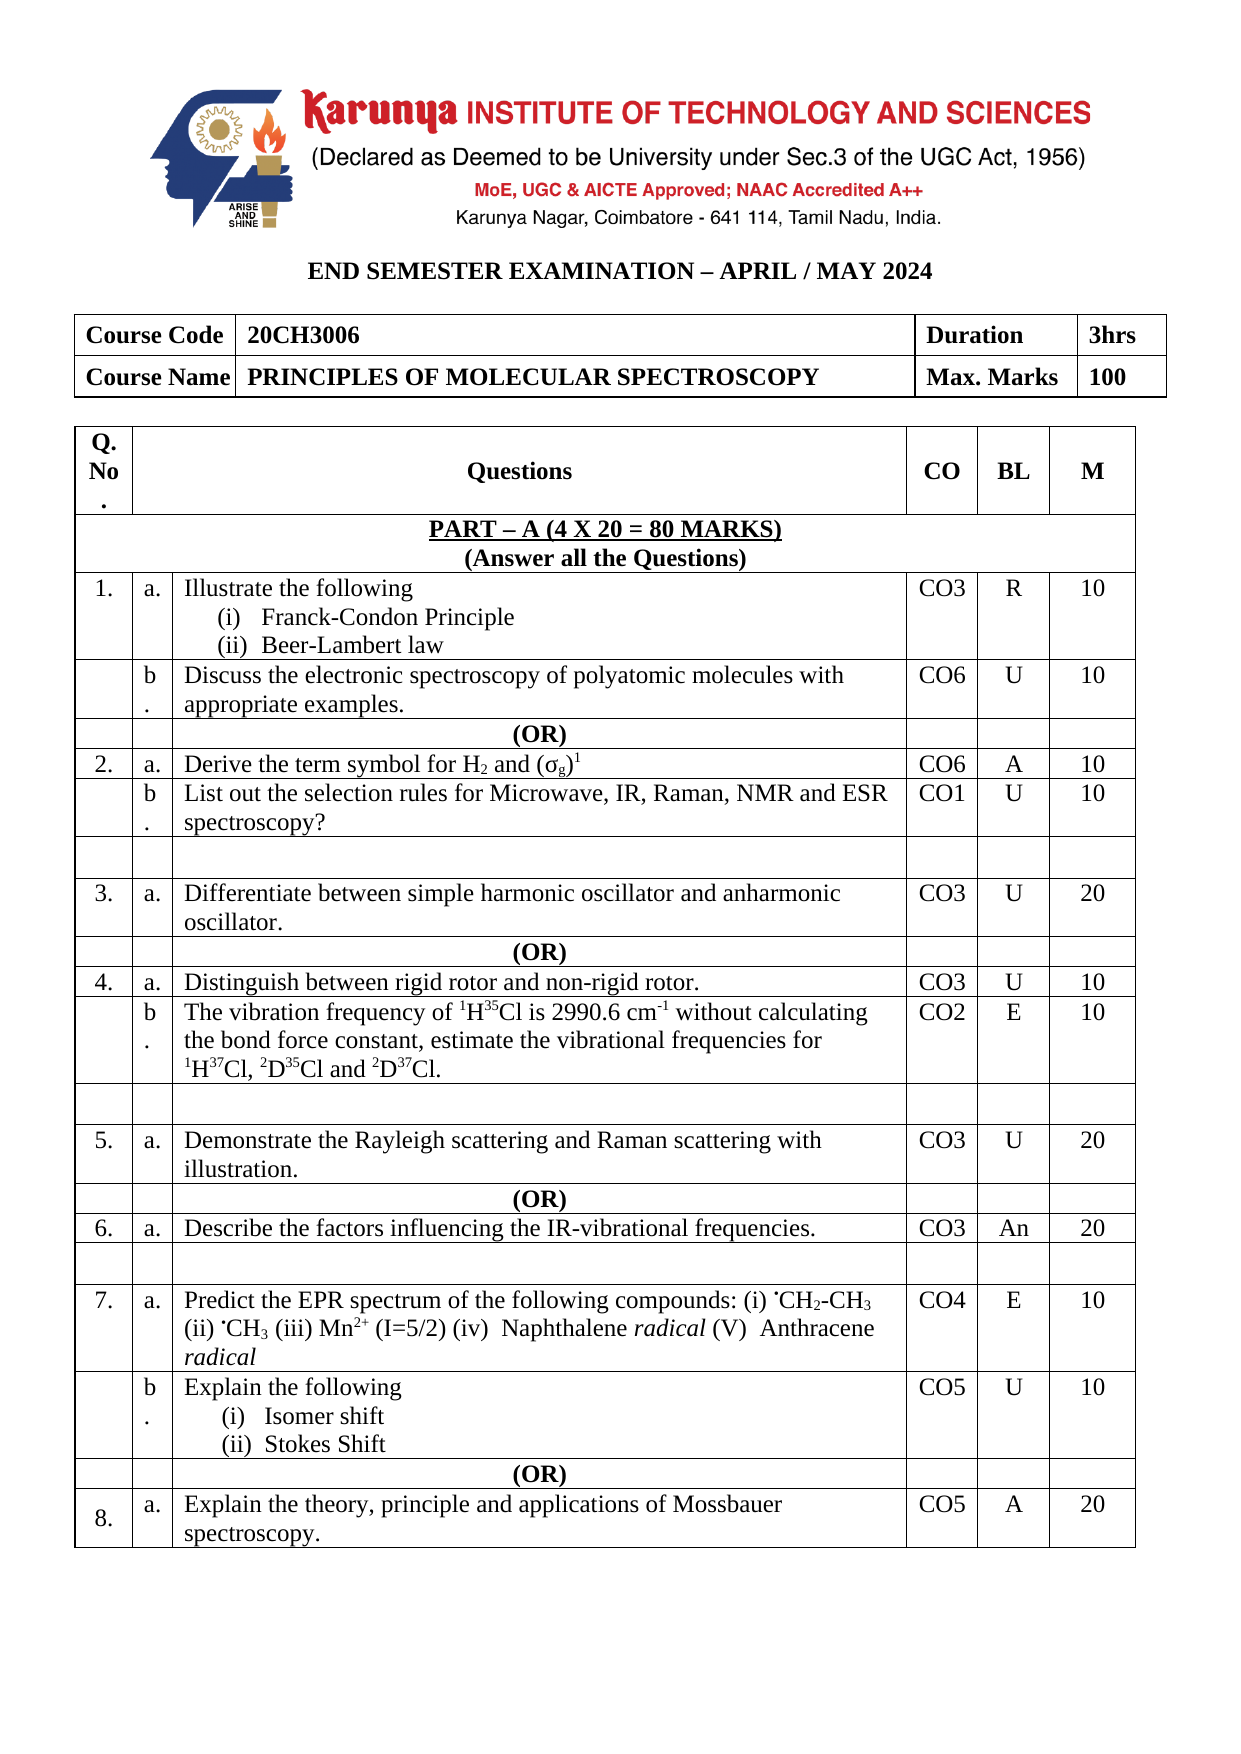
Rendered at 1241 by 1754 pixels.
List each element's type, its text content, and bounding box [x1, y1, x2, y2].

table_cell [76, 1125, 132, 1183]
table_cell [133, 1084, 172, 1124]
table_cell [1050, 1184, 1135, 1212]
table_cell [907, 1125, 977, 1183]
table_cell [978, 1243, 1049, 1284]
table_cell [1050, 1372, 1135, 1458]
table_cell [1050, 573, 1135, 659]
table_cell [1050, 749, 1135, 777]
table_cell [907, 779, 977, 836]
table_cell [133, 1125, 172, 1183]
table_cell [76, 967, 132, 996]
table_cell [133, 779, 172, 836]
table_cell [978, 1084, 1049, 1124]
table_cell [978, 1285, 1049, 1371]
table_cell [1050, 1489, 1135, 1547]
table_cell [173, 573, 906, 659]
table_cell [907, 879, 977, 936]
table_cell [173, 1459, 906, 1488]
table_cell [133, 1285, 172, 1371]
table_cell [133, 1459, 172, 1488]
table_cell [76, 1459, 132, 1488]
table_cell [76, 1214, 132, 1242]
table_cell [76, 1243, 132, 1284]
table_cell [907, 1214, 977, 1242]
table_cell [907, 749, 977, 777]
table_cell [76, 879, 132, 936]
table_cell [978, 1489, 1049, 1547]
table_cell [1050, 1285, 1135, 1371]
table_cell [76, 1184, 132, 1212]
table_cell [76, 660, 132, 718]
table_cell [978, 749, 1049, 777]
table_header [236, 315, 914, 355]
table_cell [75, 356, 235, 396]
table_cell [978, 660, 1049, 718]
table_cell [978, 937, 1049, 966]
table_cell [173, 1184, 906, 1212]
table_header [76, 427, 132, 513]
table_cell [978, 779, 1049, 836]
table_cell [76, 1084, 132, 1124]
picture [150, 89, 1091, 228]
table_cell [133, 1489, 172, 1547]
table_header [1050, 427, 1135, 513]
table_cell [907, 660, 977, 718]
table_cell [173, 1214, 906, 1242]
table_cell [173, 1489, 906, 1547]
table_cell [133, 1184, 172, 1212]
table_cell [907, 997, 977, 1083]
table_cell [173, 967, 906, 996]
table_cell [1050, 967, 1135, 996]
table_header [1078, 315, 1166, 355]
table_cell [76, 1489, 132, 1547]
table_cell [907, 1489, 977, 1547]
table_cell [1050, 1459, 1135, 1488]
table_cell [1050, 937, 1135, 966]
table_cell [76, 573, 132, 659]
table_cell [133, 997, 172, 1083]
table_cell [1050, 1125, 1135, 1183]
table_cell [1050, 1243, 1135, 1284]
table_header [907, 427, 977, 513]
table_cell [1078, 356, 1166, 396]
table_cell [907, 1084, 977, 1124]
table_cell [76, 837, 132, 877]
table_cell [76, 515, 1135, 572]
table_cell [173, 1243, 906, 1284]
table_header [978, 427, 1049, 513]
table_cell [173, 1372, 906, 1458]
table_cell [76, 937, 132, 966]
text END SEMESTER EXAMINATION – APRIL / MAY 2024 [90, 256, 1150, 285]
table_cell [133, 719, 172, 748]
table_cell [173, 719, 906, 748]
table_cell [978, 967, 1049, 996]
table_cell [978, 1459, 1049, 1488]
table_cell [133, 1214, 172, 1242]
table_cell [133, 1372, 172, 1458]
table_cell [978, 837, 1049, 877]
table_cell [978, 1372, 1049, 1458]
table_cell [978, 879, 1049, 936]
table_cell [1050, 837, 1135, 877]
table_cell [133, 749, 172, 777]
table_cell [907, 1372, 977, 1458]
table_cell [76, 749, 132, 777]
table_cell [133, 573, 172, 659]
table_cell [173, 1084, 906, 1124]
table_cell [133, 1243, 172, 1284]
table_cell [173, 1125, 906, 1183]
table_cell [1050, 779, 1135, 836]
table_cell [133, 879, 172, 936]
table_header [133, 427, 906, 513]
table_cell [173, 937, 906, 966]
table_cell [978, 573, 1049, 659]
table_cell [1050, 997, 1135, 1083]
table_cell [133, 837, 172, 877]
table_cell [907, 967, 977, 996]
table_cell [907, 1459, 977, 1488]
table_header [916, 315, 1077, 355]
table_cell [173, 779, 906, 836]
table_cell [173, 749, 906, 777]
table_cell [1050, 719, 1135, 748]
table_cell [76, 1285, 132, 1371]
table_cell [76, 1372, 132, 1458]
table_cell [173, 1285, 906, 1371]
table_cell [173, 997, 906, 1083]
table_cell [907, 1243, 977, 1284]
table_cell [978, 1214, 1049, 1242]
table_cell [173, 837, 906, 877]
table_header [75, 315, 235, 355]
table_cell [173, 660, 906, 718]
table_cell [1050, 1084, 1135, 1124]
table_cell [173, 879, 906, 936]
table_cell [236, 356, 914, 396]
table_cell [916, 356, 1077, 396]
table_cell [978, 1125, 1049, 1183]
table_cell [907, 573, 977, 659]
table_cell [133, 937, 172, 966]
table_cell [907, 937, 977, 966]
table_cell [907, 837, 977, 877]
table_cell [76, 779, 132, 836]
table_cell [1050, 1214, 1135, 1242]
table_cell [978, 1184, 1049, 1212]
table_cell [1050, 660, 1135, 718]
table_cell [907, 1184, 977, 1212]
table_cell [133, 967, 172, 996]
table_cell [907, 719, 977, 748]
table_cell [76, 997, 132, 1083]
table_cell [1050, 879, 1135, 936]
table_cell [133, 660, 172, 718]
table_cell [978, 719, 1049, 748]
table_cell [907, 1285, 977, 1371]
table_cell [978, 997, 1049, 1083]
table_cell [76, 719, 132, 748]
